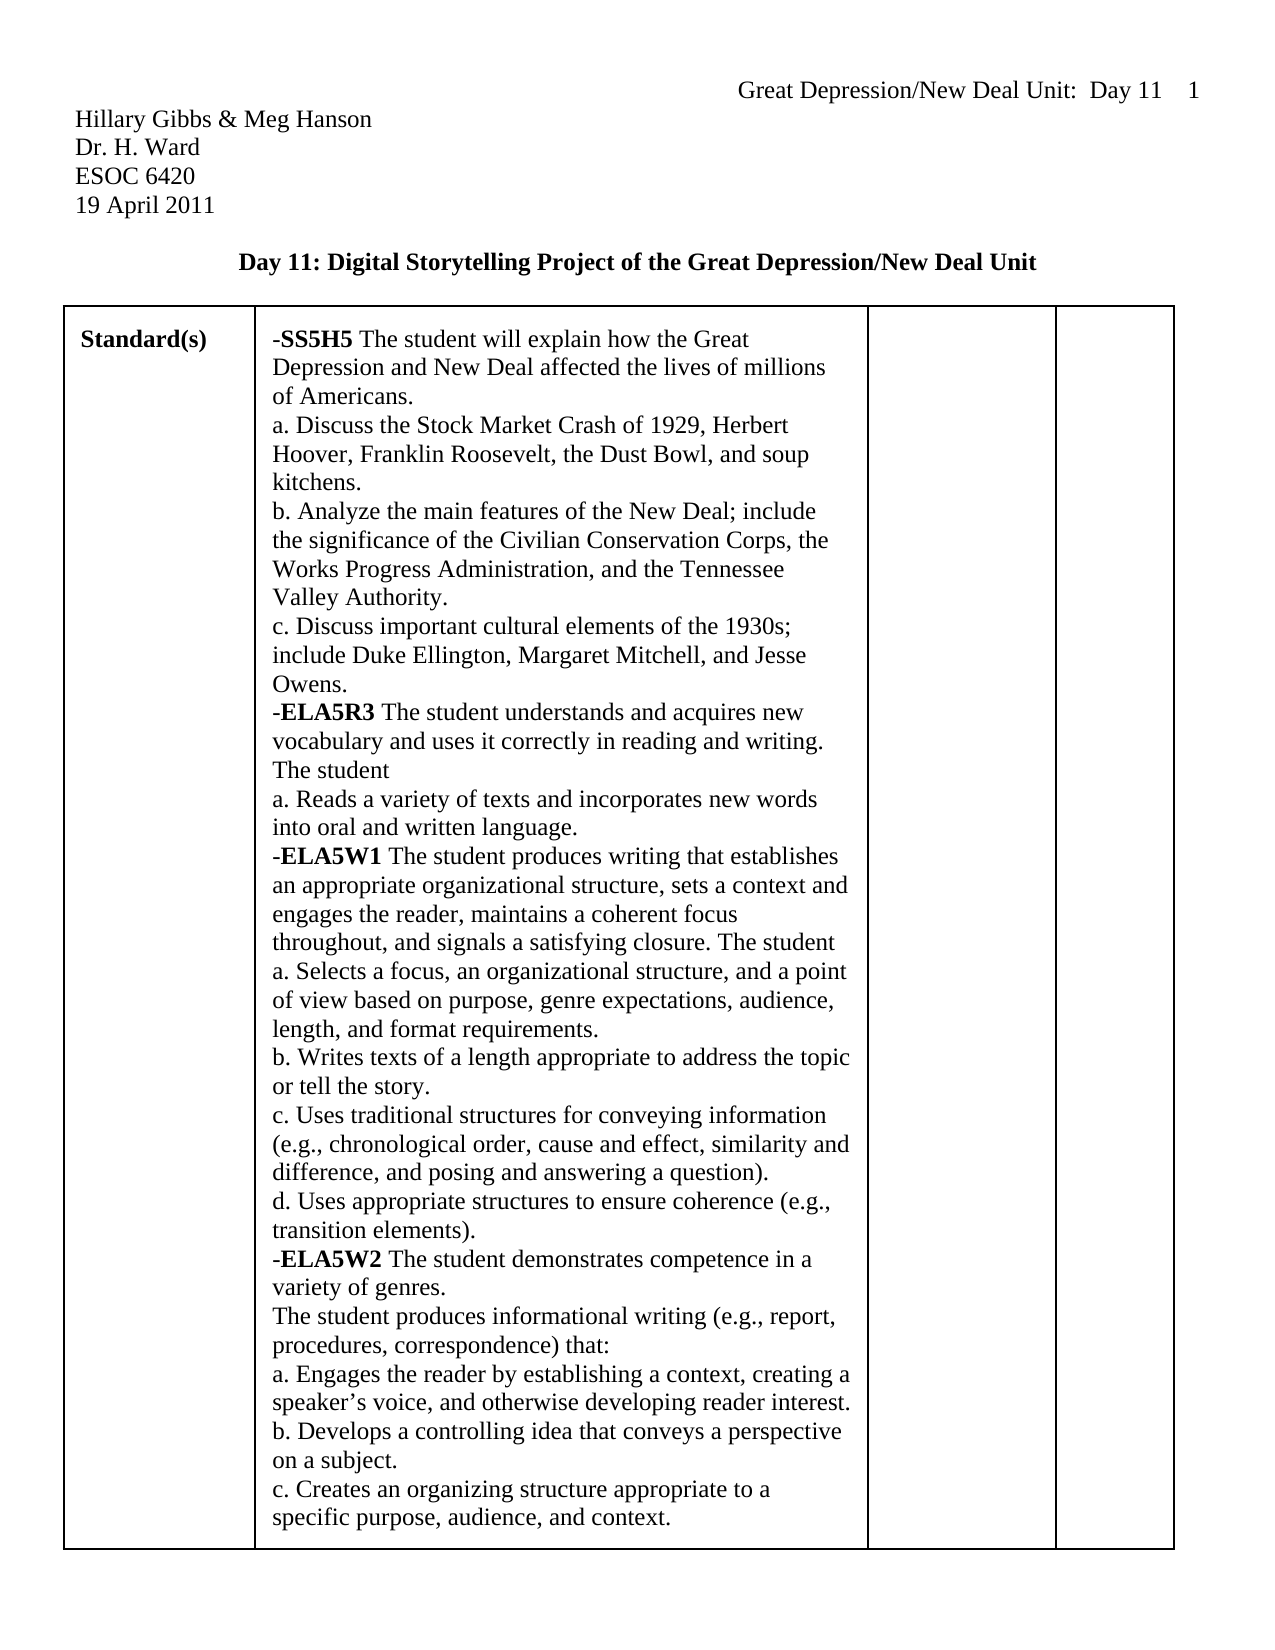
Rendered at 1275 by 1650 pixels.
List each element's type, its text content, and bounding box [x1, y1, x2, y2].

text Hillary Gibbs & Meg Hanson [75, 104, 1200, 132]
text ESOC 6420 [75, 161, 1200, 190]
table_header [869, 307, 1055, 1548]
table_header Standard(s) [65, 307, 254, 1548]
text Dr. H. Ward [75, 132, 1200, 161]
table_header [1057, 307, 1173, 1548]
text 19 April 2011 [75, 190, 1200, 219]
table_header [256, 307, 867, 1548]
text Day 11: Digital Storytelling Project of the Great Depression/New Deal Unit [75, 247, 1200, 276]
